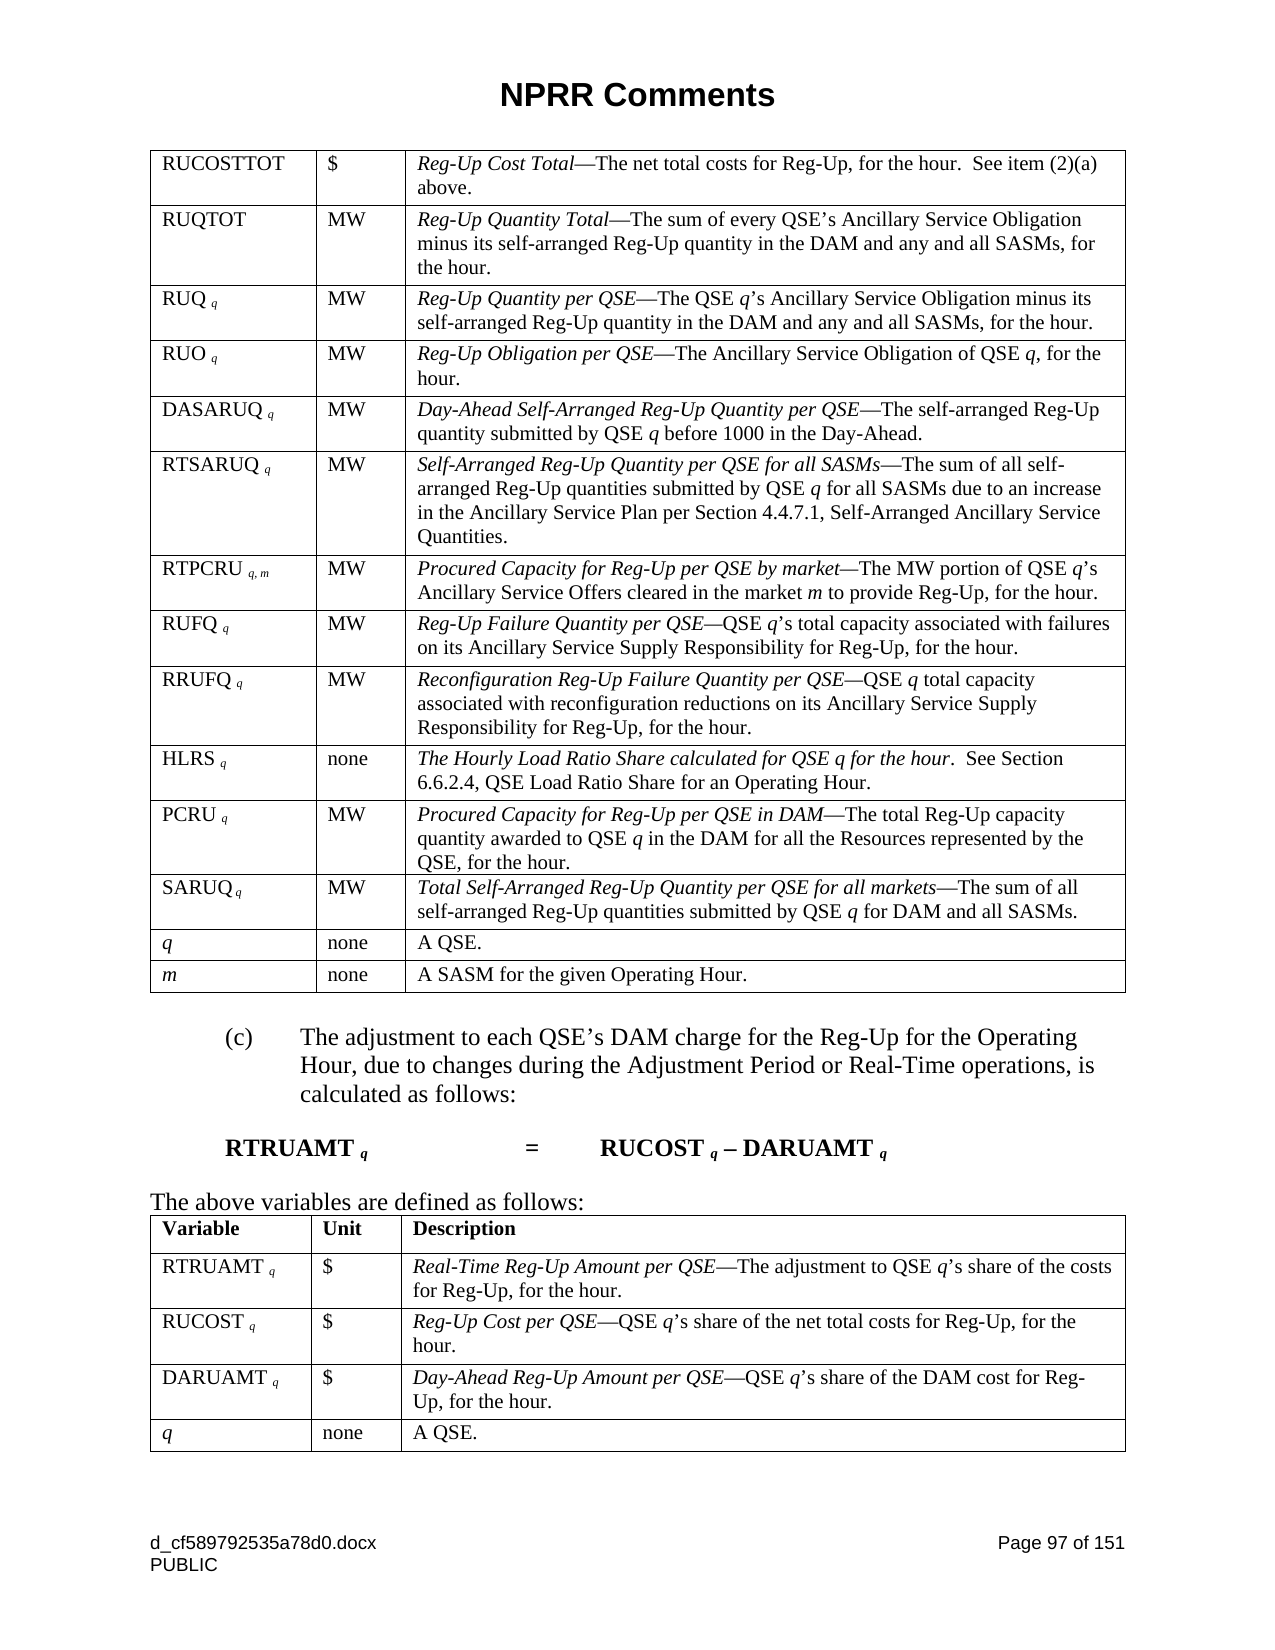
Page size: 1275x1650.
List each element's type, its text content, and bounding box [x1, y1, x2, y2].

table_header Variable [151, 1216, 311, 1253]
table_cell Total Self-Arranged Reg-Up Quantity per QSE for all markets—The sum of all self-arranged Reg-Up quantities submitted by QSE q for DAM and all SASMs. [406, 875, 1125, 929]
table_cell Reg-Up Quantity Total—The sum of every QSE’s Ancillary Service Obligation minus its self-arranged Reg-Up quantity in the DAM and any and all SASMs, for the hour. [406, 206, 1125, 285]
table_cell Day-Ahead Self-Arranged Reg-Up Quantity per QSE—The self-arranged Reg-Up quantity submitted by QSE q before 1000 in the Day-Ahead. [406, 397, 1125, 451]
table_cell Self-Arranged Reg-Up Quantity per QSE for all SASMs—The sum of all self-arranged Reg-Up quantities submitted by QSE q for all SASMs due to an increase in the Ancillary Service Plan per Section 4.4.7.1, Self-Arranged Ancillary Service Quantities. [406, 452, 1125, 555]
table_cell none [317, 930, 405, 960]
table_cell RRUFQ q [151, 667, 316, 745]
table_cell RUO q [151, 341, 316, 396]
table_cell q [151, 1420, 311, 1451]
table_cell Reg-Up Cost Total—The net total costs for Reg-Up, for the hour. See item (2)(a) above. [406, 151, 1125, 205]
table_cell Reg-Up Obligation per QSE—The Ancillary Service Obligation of QSE q, for the hour. [406, 341, 1125, 396]
table_cell Reg-Up Cost per QSE—QSE q’s share of the net total costs for Reg-Up, for the hour. [402, 1309, 1125, 1364]
table_cell RUQTOT [151, 206, 316, 285]
text (c) The adjustment to each QSE’s DAM charge for the Reg-Up for the Operating Hour, due to changes during the Adjustment Period or Real-Time operations, is calculated as follows: [225, 1022, 1125, 1108]
table_cell RUCOSTTOT [151, 151, 316, 205]
table_cell A QSE. [402, 1420, 1125, 1451]
table_cell MW [317, 286, 405, 340]
table_cell MW [317, 667, 405, 745]
table_cell $ [312, 1365, 401, 1419]
table_cell Real-Time Reg-Up Amount per QSE—The adjustment to QSE q’s share of the costs for Reg-Up, for the hour. [402, 1254, 1125, 1308]
table_cell MW [317, 801, 405, 874]
table_cell PCRU q [151, 801, 316, 874]
table_cell Reg-Up Quantity per QSE—The QSE q’s Ancillary Service Obligation minus its self-arranged Reg-Up quantity in the DAM and any and all SASMs, for the hour. [406, 286, 1125, 340]
table_cell none [312, 1420, 401, 1451]
table_cell Reconfiguration Reg-Up Failure Quantity per QSE—QSE q total capacity associated with reconfiguration reductions on its Ancillary Service Supply Responsibility for Reg-Up, for the hour. [406, 667, 1125, 745]
table_header Description [402, 1216, 1125, 1253]
table_cell none [317, 746, 405, 800]
table_cell RTRUAMT q [151, 1254, 311, 1308]
table_cell MW [317, 206, 405, 285]
table_cell The Hourly Load Ratio Share calculated for QSE q for the hour. See Section 6.6.2.4, QSE Load Ratio Share for an Operating Hour. [406, 746, 1125, 800]
text The above variables are defined as follows: [150, 1187, 1125, 1215]
table_cell MW [317, 397, 405, 451]
table_cell none [317, 961, 405, 992]
table_cell MW [317, 556, 405, 610]
table_header Unit [312, 1216, 401, 1253]
table_cell $ [312, 1309, 401, 1364]
table_cell MW [317, 452, 405, 555]
text RTRUAMT q = RUCOST q – DARUAMT q [225, 1133, 1125, 1162]
table_cell HLRS q [151, 746, 316, 800]
table_cell DASARUQ q [151, 397, 316, 451]
table_cell Day-Ahead Reg-Up Amount per QSE—QSE q’s share of the DAM cost for Reg-Up, for the hour. [402, 1365, 1125, 1419]
table_cell Reg-Up Failure Quantity per QSE—QSE q’s total capacity associated with failures on its Ancillary Service Supply Responsibility for Reg-Up, for the hour. [406, 611, 1125, 666]
table_cell SARUQ q [151, 875, 316, 929]
table_cell Procured Capacity for Reg-Up per QSE by market—The MW portion of QSE q’s Ancillary Service Offers cleared in the market m to provide Reg-Up, for the hour. [406, 556, 1125, 610]
table_cell A QSE. [406, 930, 1125, 960]
table_cell RUQ q [151, 286, 316, 340]
table_cell Procured Capacity for Reg-Up per QSE in DAM—The total Reg-Up capacity quantity awarded to QSE q in the DAM for all the Resources represented by the QSE, for the hour. [406, 801, 1125, 874]
table_cell $ [317, 151, 405, 205]
table_cell RUFQ q [151, 611, 316, 666]
table_cell MW [317, 611, 405, 666]
table_cell RTPCRU q, m [151, 556, 316, 610]
table_cell A SASM for the given Operating Hour. [406, 961, 1125, 992]
table_cell RUCOST q [151, 1309, 311, 1364]
table_cell MW [317, 875, 405, 929]
table_cell RTSARUQ q [151, 452, 316, 555]
table_cell $ [312, 1254, 401, 1308]
table_cell DARUAMT q [151, 1365, 311, 1419]
table_cell m [151, 961, 316, 992]
table_cell MW [317, 341, 405, 396]
table_cell q [151, 930, 316, 960]
